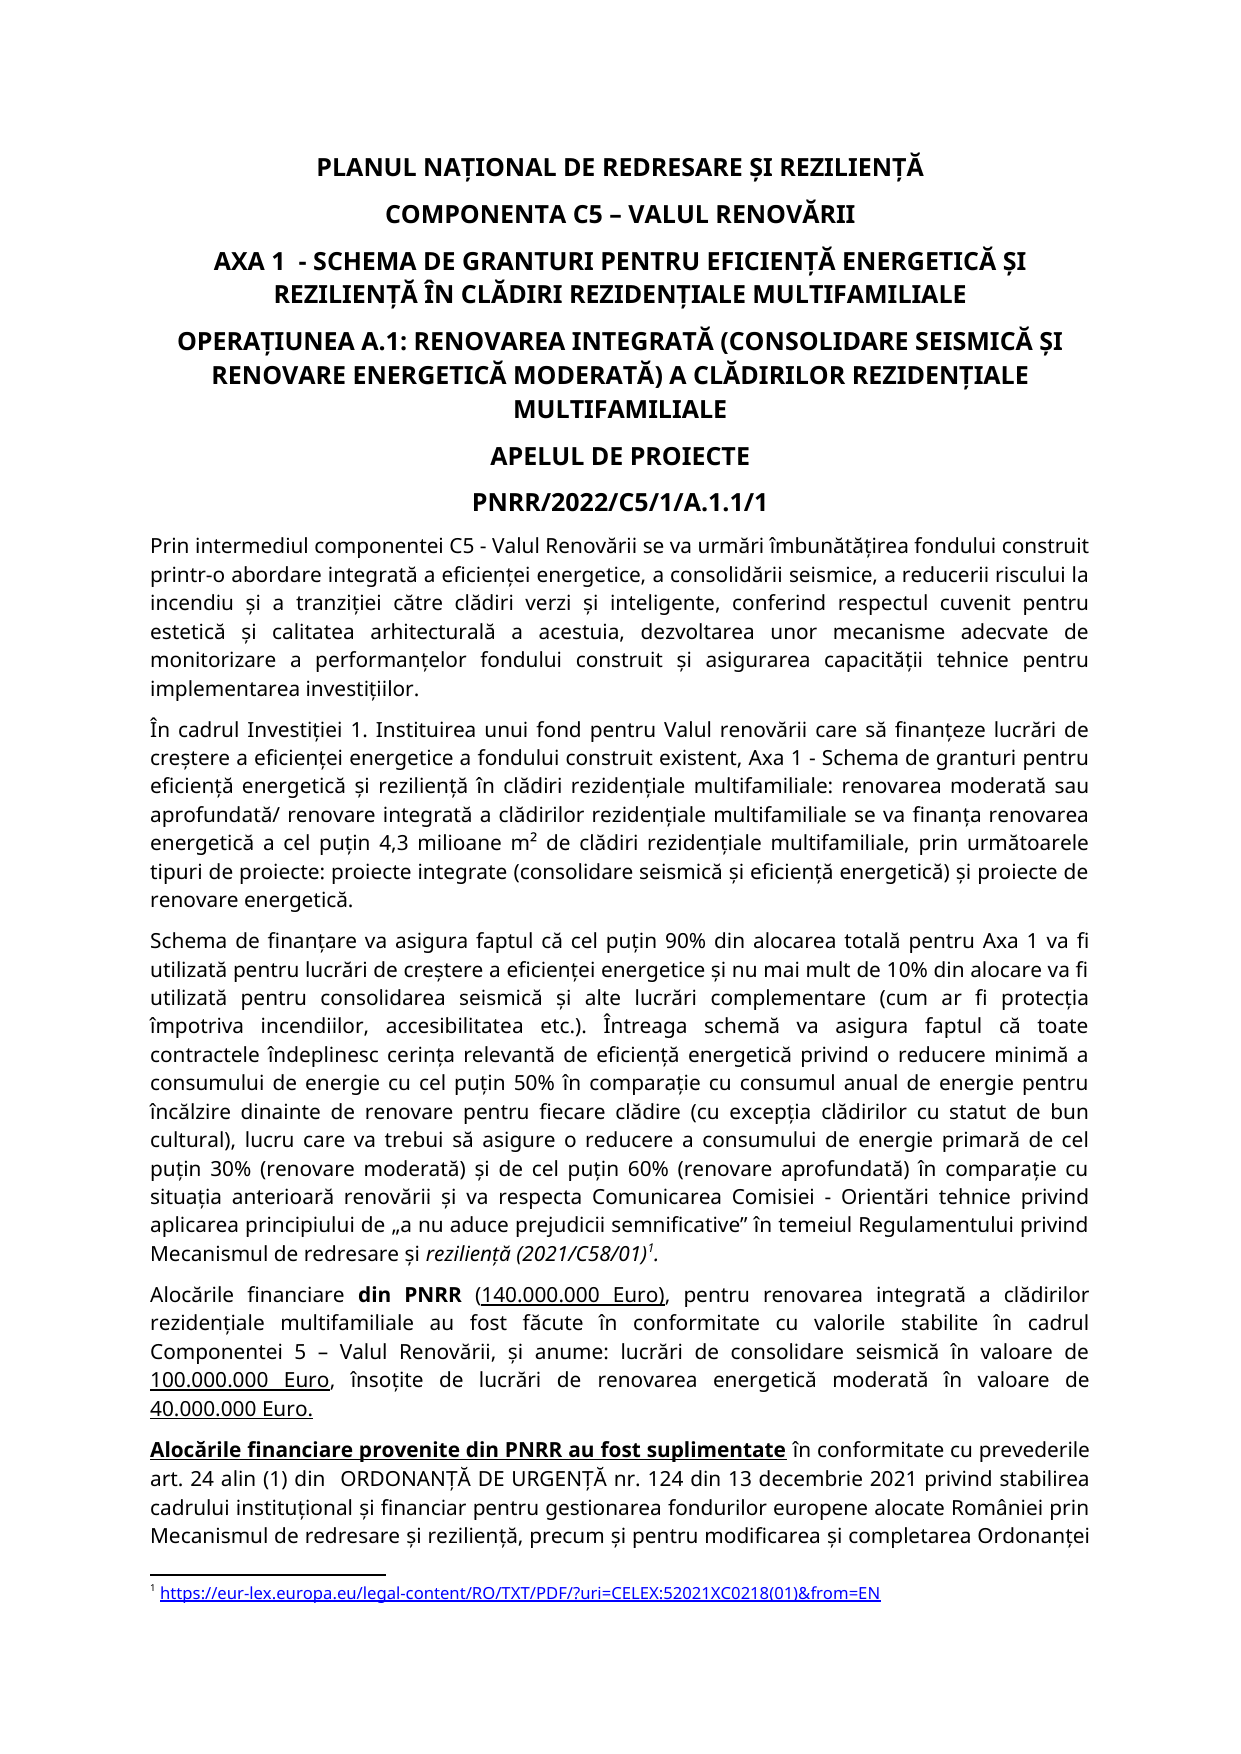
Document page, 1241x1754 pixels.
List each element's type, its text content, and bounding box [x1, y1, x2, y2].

text OPERAȚIUNEA A.1: RENOVAREA INTEGRATĂ (CONSOLIDARE SEISMICĂ ȘI RENOVARE ENERGETICĂ MODERATĂ) A CLĂDIRILOR REZIDENȚIALE MULTIFAMILIALE [150, 324, 1090, 426]
text AXA 1 - SCHEMA DE GRANTURI PENTRU EFICIENȚĂ ENERGETICĂ ȘI REZILIENȚĂ ÎN CLĂDIRI REZIDENȚIALE MULTIFAMILIALE [150, 243, 1090, 311]
text APELUL DE PROIECTE [150, 438, 1090, 472]
text Prin intermediul componentei C5 - Valul Renovării se va urmări îmbunătățirea fondului construit printr-o abordare integrată a eficienței energetice, a consolidării seismice, a reducerii riscului la incendiu și a tranziției către clădiri verzi și inteligente, conferind respectul cuvenit pentru estetică și calitatea arhitecturală a acestuia, dezvoltarea unor mecanisme adecvate de monitorizare a performanțelor fondului construit și asigurarea capacității tehnice pentru implementarea investițiilor. [150, 532, 1090, 702]
subtitle PLANUL NAȚIONAL DE REDRESARE ȘI REZILIENȚĂ [150, 150, 1090, 184]
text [150, 1435, 1090, 1549]
text În cadrul Investiției 1. Instituirea unui fond pentru Valul renovării care să finanțeze lucrări de creștere a eficienței energetice a fondului construit existent, Axa 1 - Schema de granturi pentru eficiență energetică și reziliență în clădiri rezidențiale multifamiliale: renovarea moderată sau aprofundată/ renovare integrată a clădirilor rezidențiale multifamiliale se va finanța renovarea energetică a cel puțin 4,3 milioane m² de clădiri rezidențiale multifamiliale, prin următoarele tipuri de proiecte: proiecte integrate (consolidare seismică și eficiență energetică) și proiecte de renovare energetică. [150, 715, 1090, 914]
text PNRR/2022/C5/1/A.1.1/1 [150, 485, 1090, 519]
text COMPONENTA C5 – VALUL RENOVĂRII [150, 197, 1090, 231]
text Schema de finanțare va asigura faptul că cel puțin 90% din alocarea totală pentru Axa 1 va fi utilizată pentru lucrări de creștere a eficienței energetice și nu mai mult de 10% din alocare va fi utilizată pentru consolidarea seismică și alte lucrări complementare (cum ar fi protecția împotriva incendiilor, accesibilitatea etc.). Întreaga schemă va asigura faptul că toate contractele îndeplinesc cerința relevantă de eficiență energetică privind o reducere minimă a consumului de energie cu cel puțin 50% în comparație cu consumul anual de energie pentru încălzire dinainte de renovare pentru fiecare clădire (cu excepția clădirilor cu statut de bun cultural), lucru care va trebui să asigure o reducere a consumului de energie primară de cel puțin 30% (renovare moderată) și de cel puțin 60% (renovare aprofundată) în comparație cu situația anterioară renovării și va respecta Comunicarea Comisiei - Orientări tehnice privind aplicarea principiului de „a nu aduce prejudicii semnificative” în temeiul Regulamentului privind Mecanismul de redresare și reziliență (2021/C58/01). [150, 926, 1090, 1267]
text Alocările financiare din PNRR (140.000.000 Euro), pentru renovarea integrată a clădirilor rezidențiale multifamiliale au fost făcute în conformitate cu valorile stabilite în cadrul Componentei 5 – Valul Renovării, și anume: lucrări de consolidare seismică în valoare de 100.000.000 Euro, însoțite de lucrări de renovarea energetică moderată în valoare de 40.000.000 Euro. [150, 1280, 1090, 1422]
